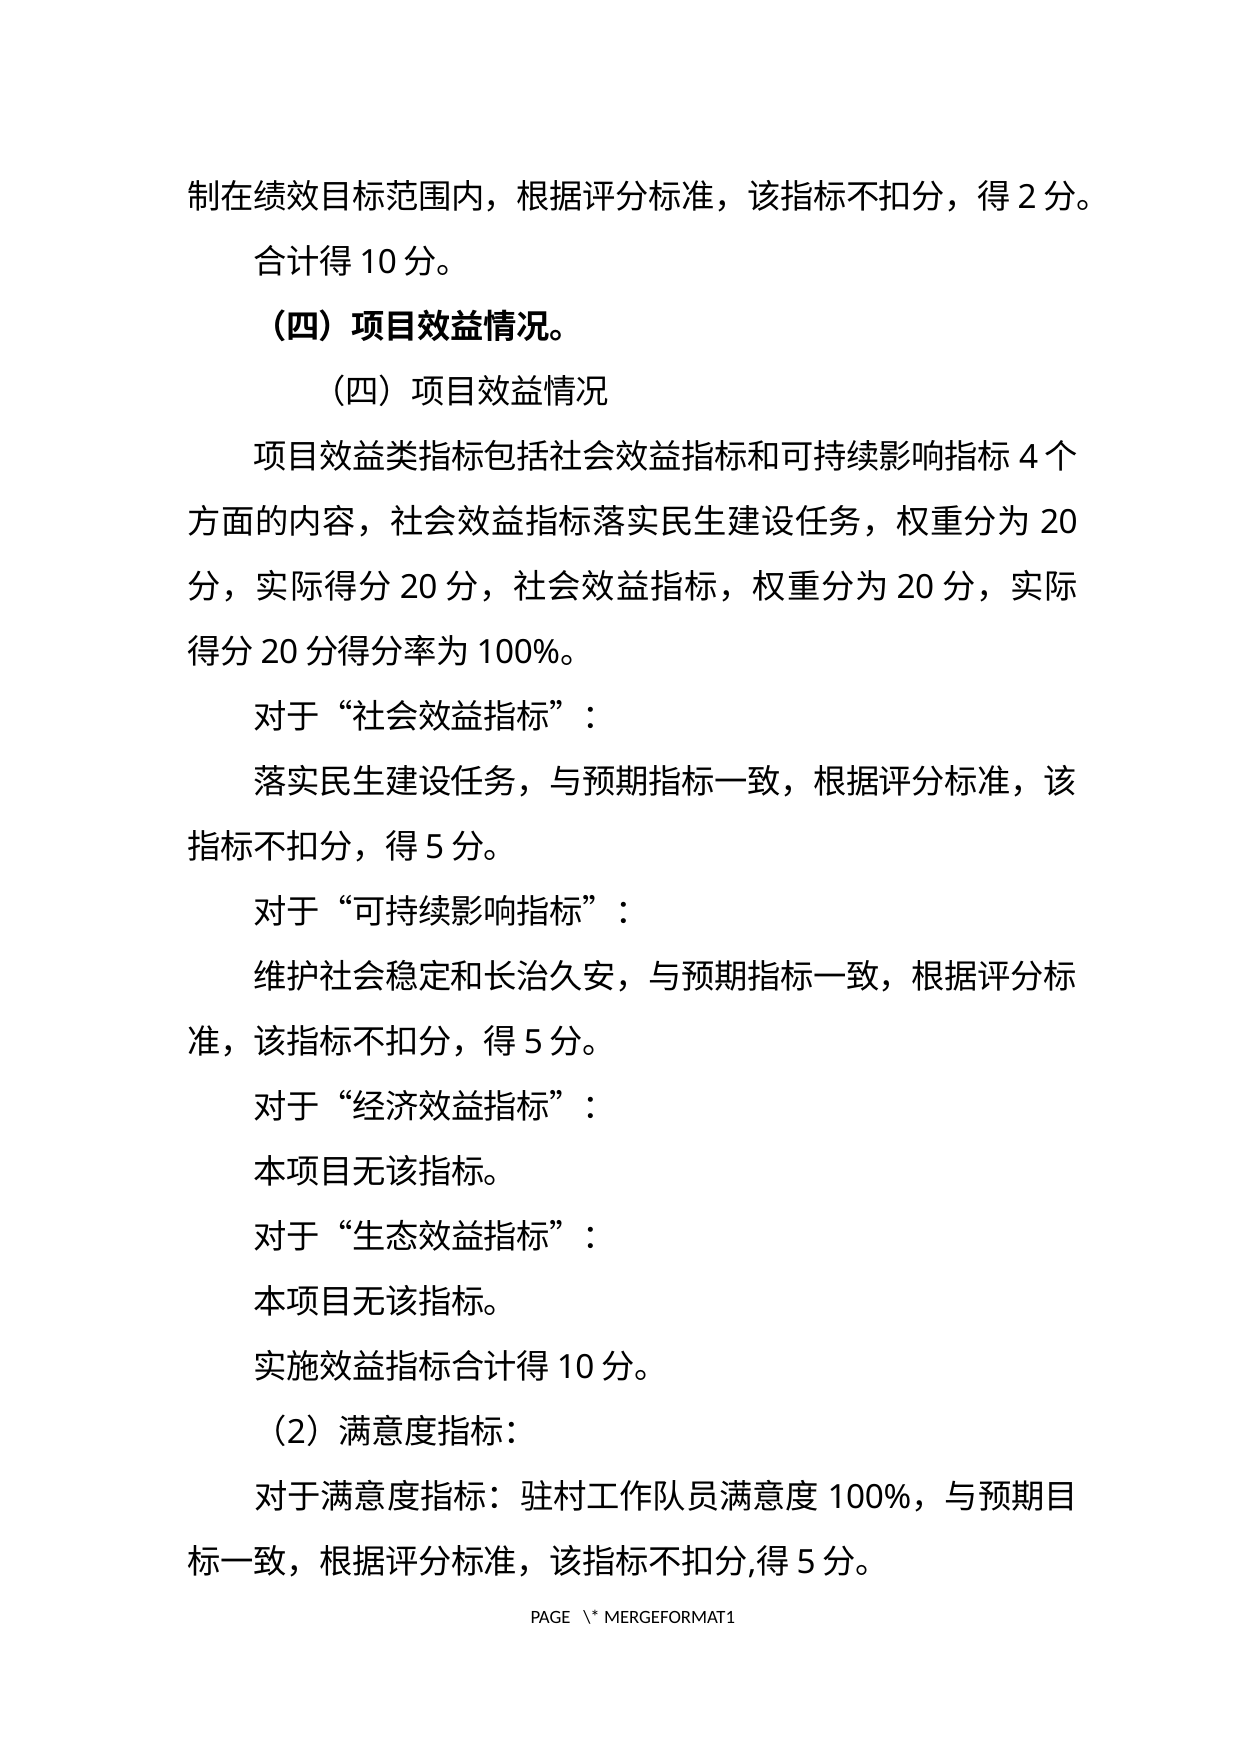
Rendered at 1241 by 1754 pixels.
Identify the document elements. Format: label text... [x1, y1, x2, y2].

text （四）项目效益情况。 [187, 292, 1078, 357]
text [187, 162, 1078, 292]
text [187, 357, 1078, 1592]
